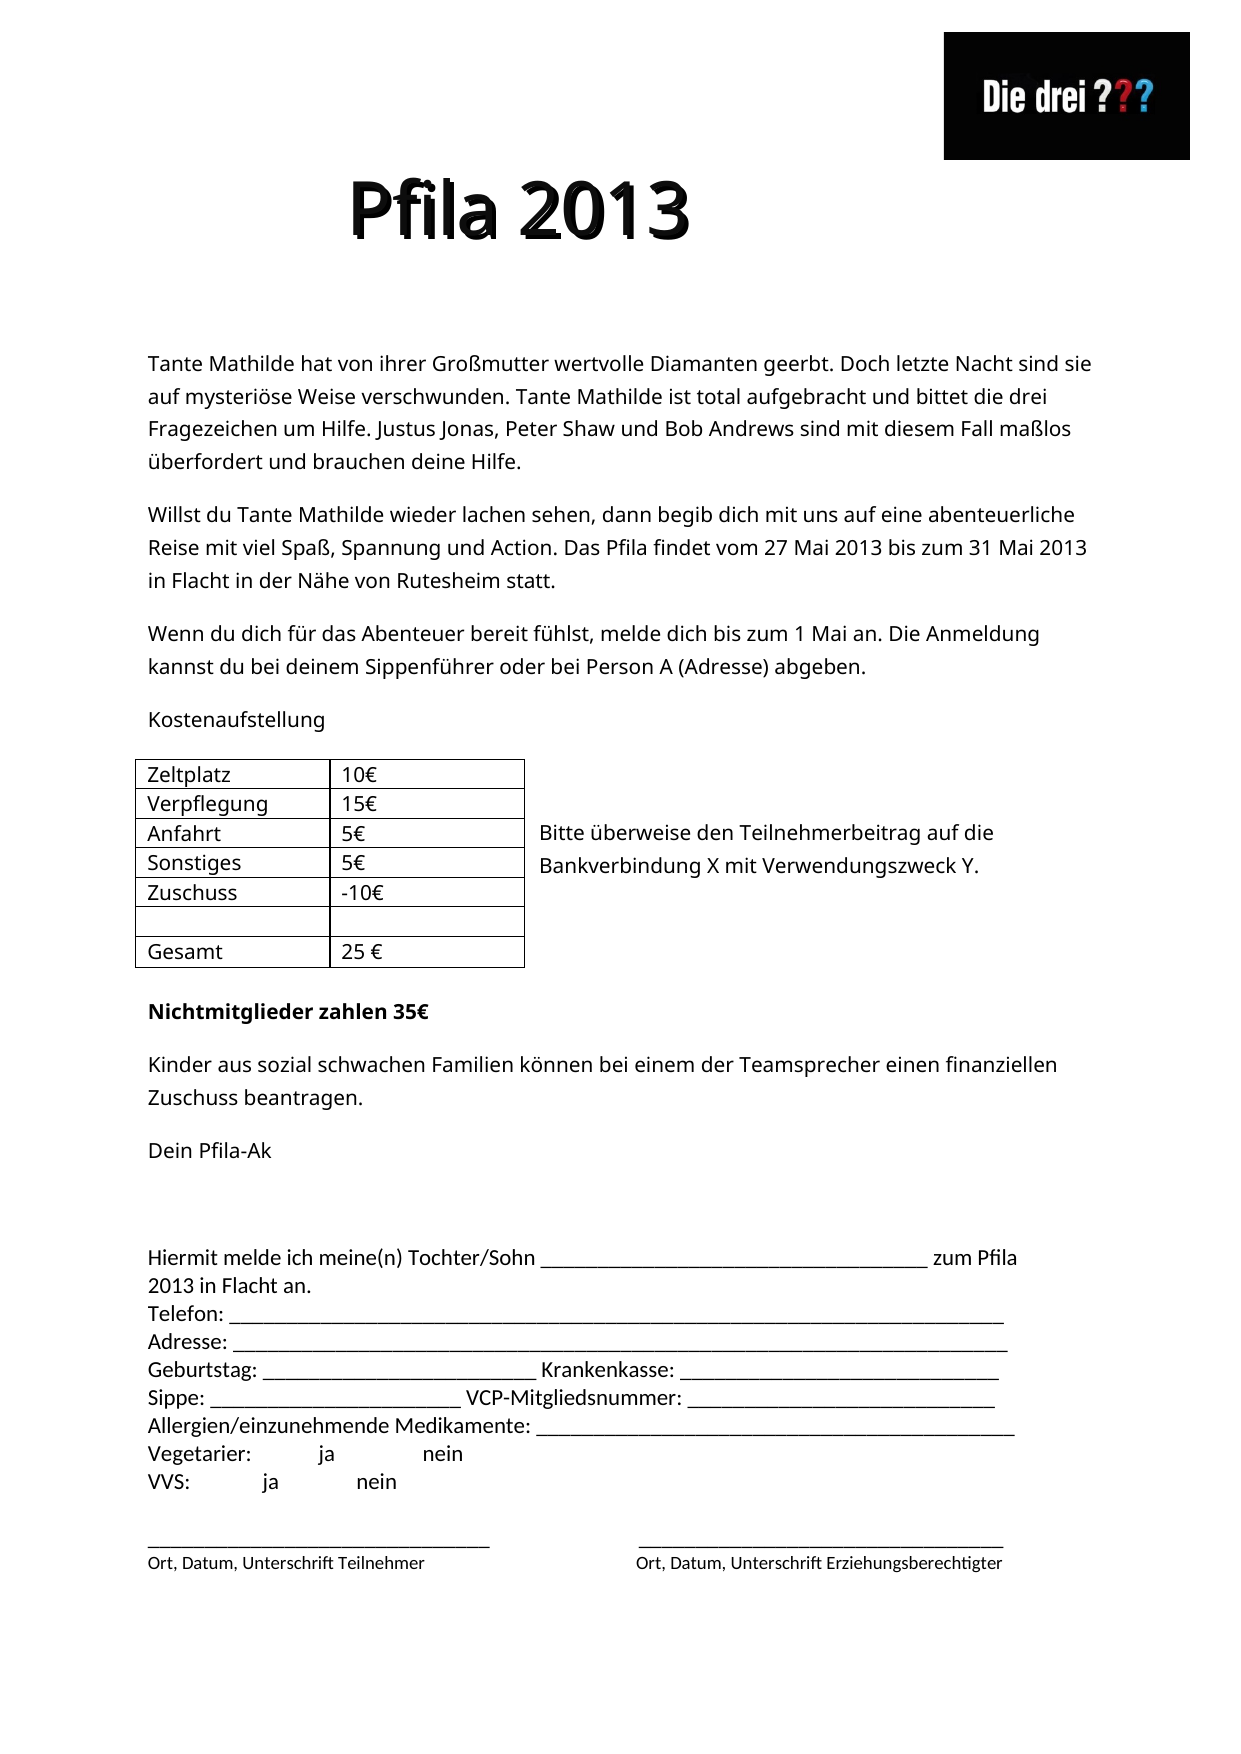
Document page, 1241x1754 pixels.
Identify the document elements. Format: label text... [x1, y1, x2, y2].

table_cell [136, 907, 329, 936]
text Nichtmitglieder zahlen 35€ [148, 943, 1093, 1025]
table_cell 5€ [331, 819, 524, 847]
picture [943, 32, 1190, 160]
table_header Zeltplatz [136, 760, 329, 788]
text Kostenaufstellung [148, 705, 1093, 734]
text Geburtstag: ________________________ Krankenkasse: ____________________________ [148, 1355, 1093, 1383]
text Vegetarier: ja nein [148, 1439, 1093, 1467]
table_cell Anfahrt [136, 819, 329, 847]
table_cell 25 € [331, 937, 524, 967]
table_cell 5€ [331, 848, 524, 877]
text Ort, Datum, Unterschrift Teilnehmer Ort, Datum, Unterschrift Erziehungsberechtigter [148, 1552, 1093, 1574]
table_cell Zuschuss [136, 878, 329, 906]
text 2013 in Flacht an. [148, 1271, 1093, 1299]
text Sippe: ______________________ VCP-Mitgliedsnummer: ___________________________ [148, 1383, 1093, 1411]
text Telefon: ____________________________________________________________________ [148, 1299, 1093, 1327]
text Tante Mathilde hat von ihrer Großmutter wertvolle Diamanten geerbt. Doch letzte Nacht sind sie auf mysteriöse Weise verschwunden. Tante Mathilde ist total aufgebracht und bittet die drei Fragezeichen um Hilfe. Justus Jonas, Peter Shaw und Bob Andrews sind mit diesem Fall maßlos überfordert und brauchen deine Hilfe. [148, 349, 1093, 476]
table_cell -10€ [331, 878, 524, 906]
text Allergien/einzunehmende Medikamente: __________________________________________ [148, 1411, 1093, 1439]
text VVS: ja nein [148, 1467, 1093, 1496]
text Willst du Tante Mathilde wieder lachen sehen, dann begib dich mit uns auf eine abenteuerliche Reise mit viel Spaß, Spannung und Action. Das Pfila findet vom 27 Mai 2013 bis zum 31 Mai 2013 in Flacht in der Nähe von Rutesheim statt. [148, 501, 1093, 594]
table_cell [331, 907, 524, 936]
text ______________________________ ________________________________ [148, 1523, 1093, 1552]
text Adresse: ____________________________________________________________________ [148, 1327, 1093, 1355]
table_cell Sonstiges [136, 848, 329, 877]
text Bitte überweise den Teilnehmerbeitrag auf die Bankverbindung X mit Verwendungszweck Y. [525, 819, 1097, 912]
text Wenn du dich für das Abenteuer bereit fühlst, melde dich bis zum 1 Mai an. Die Anmeldung kannst du bei deinem Sippenführer oder bei Person A (Adresse) abgeben. [148, 619, 1093, 680]
text Hiermit melde ich meine(n) Tochter/Sohn __________________________________ zum Pfila [148, 1243, 1093, 1271]
table_cell Gesamt [136, 937, 329, 967]
table_cell 15€ [331, 789, 524, 818]
text Dein Pfila-Ak [148, 1136, 1093, 1165]
table_header 10€ [331, 760, 524, 788]
table_cell Verpflegung [136, 789, 329, 818]
text Kinder aus sozial schwachen Familien können bei einem der Teamsprecher einen finanziellen Zuschuss beantragen. [148, 1050, 1093, 1111]
